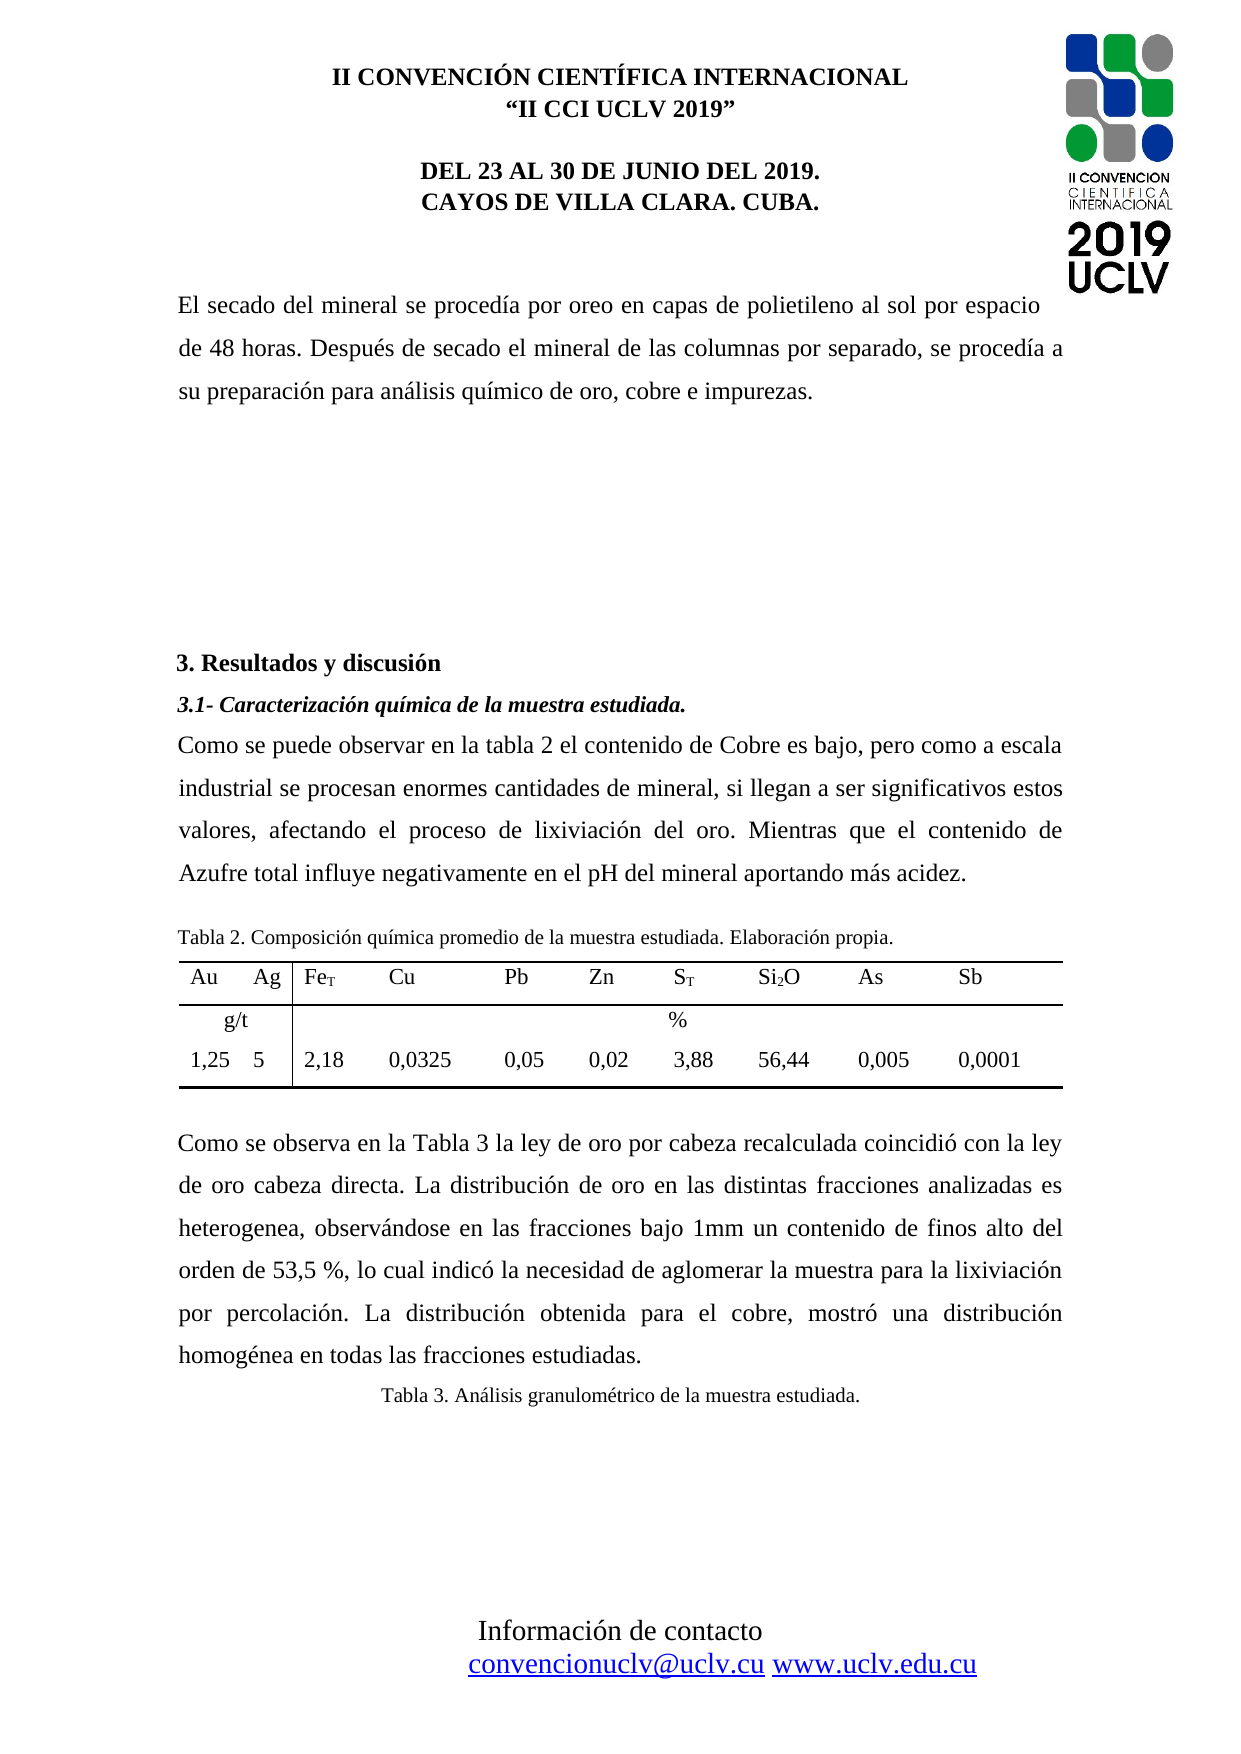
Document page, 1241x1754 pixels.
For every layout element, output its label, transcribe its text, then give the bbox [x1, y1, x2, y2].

table_header Zn [578, 963, 662, 1003]
table_header ST [662, 963, 747, 1003]
text 3.1- Caracterización química de la muestra estudiada. [177, 691, 1064, 717]
table_header FeT [293, 963, 377, 1003]
table_cell g/t [179, 1006, 292, 1046]
table_cell 3,88 [662, 1046, 747, 1086]
table_header Pb [493, 963, 577, 1003]
table_header Ag [242, 963, 292, 1003]
text El secado del mineral se procedía por oreo en capas de polietileno al sol por espacio de 48 horas. Después de secado el mineral de las columnas por separado, se procedía a su preparación para análisis químico de oro, cobre e impurezas. [177, 290, 1064, 405]
table_header Sb [947, 963, 1063, 1003]
text Como se observa en la Tabla 3 la ley de oro por cabeza recalculada coincidió con la ley de oro cabeza directa. La distribución de oro en las distintas fracciones analizadas es heterogenea, observándose en las fracciones bajo 1mm un contenido de finos alto del orden de 53,5 %, lo cual indicó la necesidad de aglomerar la muestra para la lixiviación por percolación. La distribución obtenida para el cobre, mostró una distribución homogénea en todas las fracciones estudiadas. [177, 1128, 1064, 1369]
table_cell 0,02 [578, 1046, 662, 1086]
picture [1060, 31, 1182, 303]
table_cell 0,05 [493, 1046, 577, 1086]
table_cell 1,25 [179, 1046, 242, 1086]
table_cell 0,0325 [377, 1046, 493, 1086]
text Tabla 2. Composición química promedio de la muestra estudiada. Elaboración propia. [177, 925, 1064, 949]
table_cell 2,18 [293, 1046, 377, 1086]
table_header Au [179, 963, 242, 1003]
table_cell 0,005 [847, 1046, 947, 1086]
table_cell 0,0001 [947, 1046, 1063, 1086]
table_cell 5 [242, 1046, 292, 1086]
text Tabla 3. Análisis granulométrico de la muestra estudiada. [177, 1383, 1064, 1407]
subtitle 3. Resultados y discusión [176, 648, 1064, 677]
text Como se puede observar en la tabla 2 el contenido de Cobre es bajo, pero como a escala industrial se procesan enormes cantidades de mineral, si llegan a ser significativos estos valores, afectando el proceso de lixiviación del oro. Mientras que el contenido de Azufre total influye negativamente en el pH del mineral aportando más acidez. [177, 730, 1064, 886]
table_header Cu [377, 963, 493, 1003]
table_header Si2O [747, 963, 847, 1003]
table_header As [847, 963, 947, 1003]
table_cell 56,44 [747, 1046, 847, 1086]
table_cell % [293, 1006, 1063, 1046]
